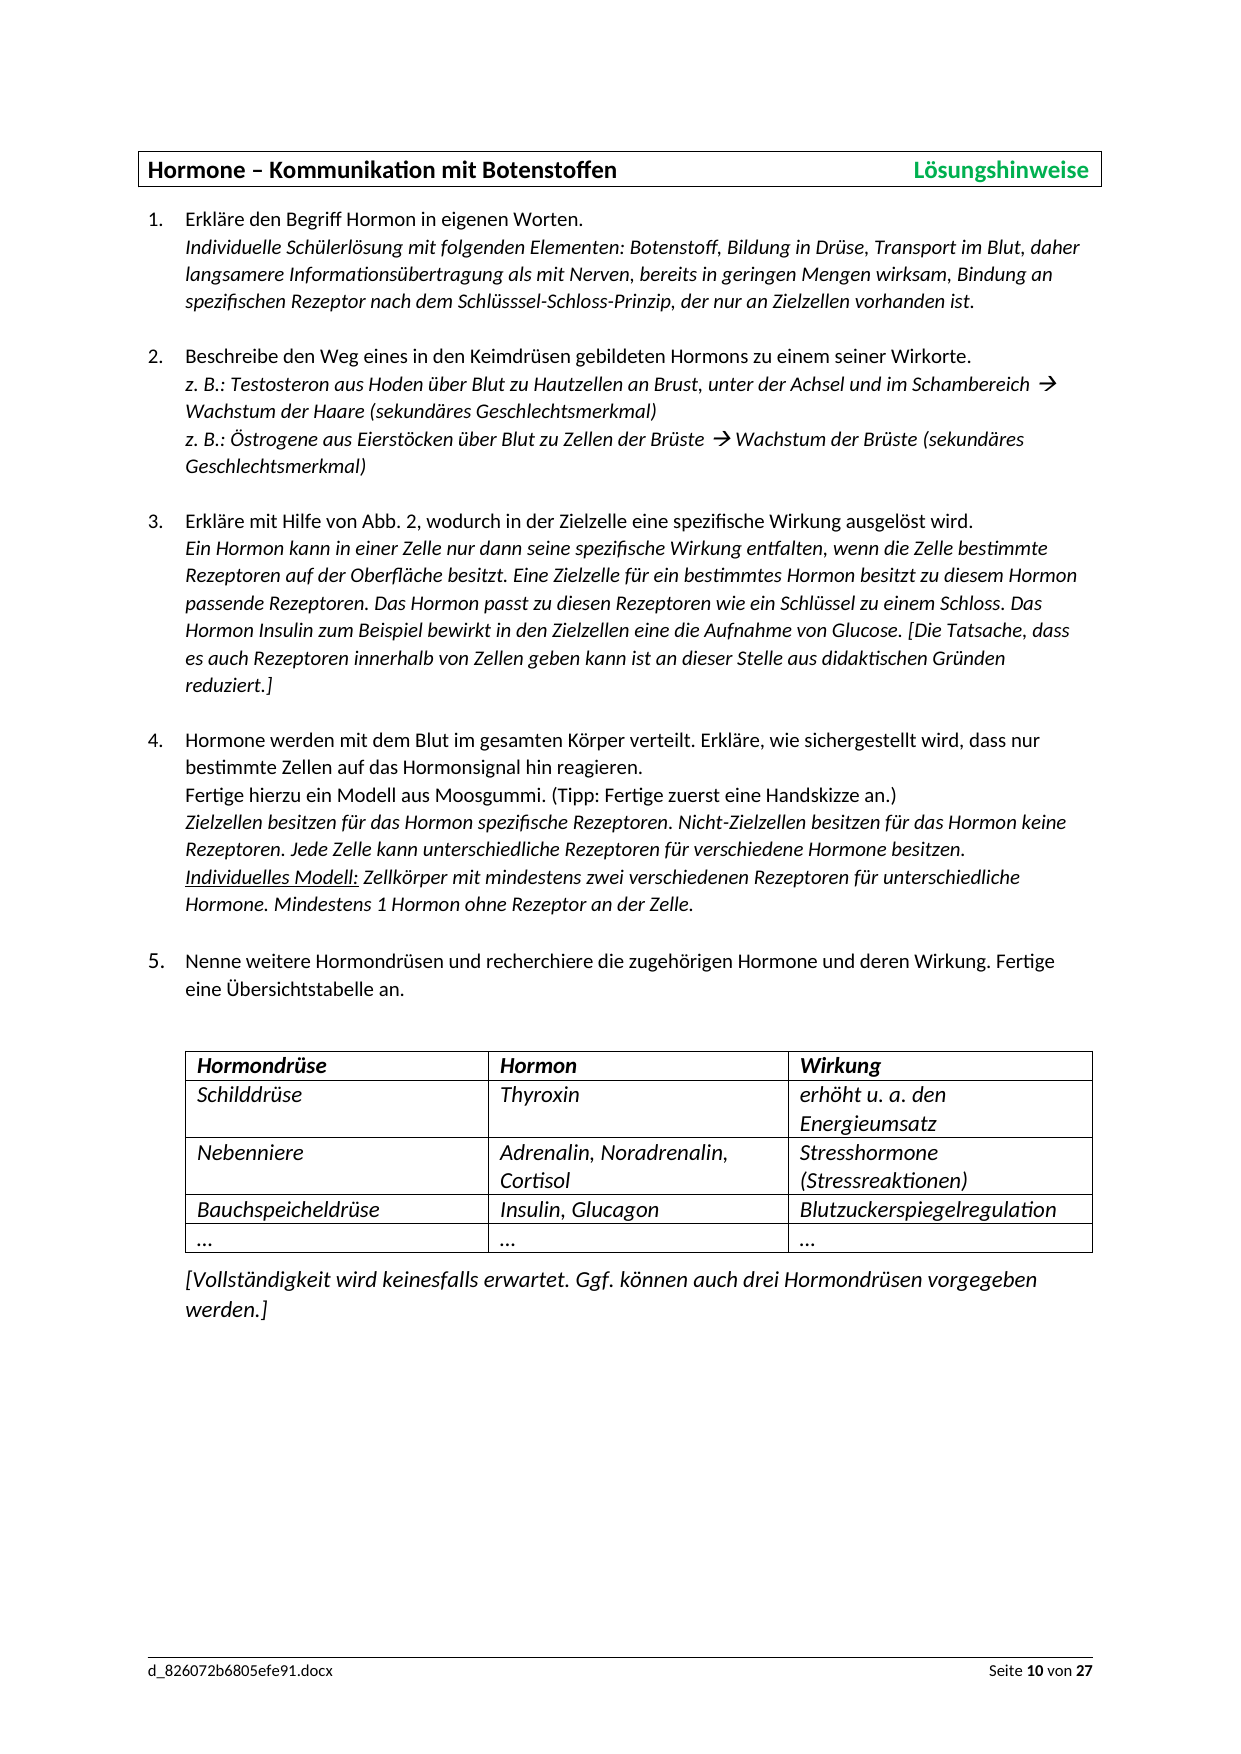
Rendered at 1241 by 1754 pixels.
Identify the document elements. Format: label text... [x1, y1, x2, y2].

table_header Hormondrüse [186, 1052, 488, 1079]
table_cell Bauchspeicheldrüse [186, 1195, 488, 1223]
table_cell Stresshormone (Stressreaktionen) [789, 1138, 1092, 1194]
list Hormone werden mit dem Blut im gesamten Körper verteilt. Erkläre, wie sichergestellt wird, dass nur bestimmte Zellen auf das Hormonsignal hin reagieren. [148, 727, 1093, 780]
list Erkläre den Begriff Hormon in eigenen Worten. [148, 207, 1093, 232]
list Erkläre mit Hilfe von Abb. 2, wodurch in der Zielzelle eine spezifische Wirkung ausgelöst wird. [148, 508, 1093, 533]
table_cell Adrenalin, Noradrenalin, Cortisol [489, 1138, 788, 1194]
table_cell Nebenniere [186, 1138, 488, 1194]
text Hormone – Kommunikation mit Botenstoffen Lösungshinweise [139, 152, 1101, 186]
list Zielzellen besitzen für das Hormon spezifische Rezeptoren. Nicht-Zielzellen besitzen für das Hormon keine Rezeptoren. Jede Zelle kann unterschiedliche Rezeptoren für verschiedene Hormone besitzen. [185, 809, 1093, 862]
table_header Wirkung [789, 1052, 1092, 1079]
list z. B.: Östrogene aus Eierstöcken über Blut zu Zellen der Brüste Wachstum der Brüste (sekundäres Geschlechtsmerkmal) [185, 426, 1093, 478]
table_cell erhöht u. a. den Energieumsatz [789, 1081, 1092, 1137]
list Individuelle Schülerlösung mit folgenden Elementen: Botenstoff, Bildung in Drüse, Transport im Blut, daher langsamere Informationsübertragung als mit Nerven, bereits in geringen Mengen wirksam, Bindung an spezifischen Rezeptor nach dem Schlüsssel-Schloss-Prinzip, der nur an Zielzellen vorhanden ist. [185, 234, 1093, 314]
list Ein Hormon kann in einer Zelle nur dann seine spezifische Wirkung entfalten, wenn die Zelle bestimmte Rezeptoren auf der Oberfläche besitzt. Eine Zielzelle für ein bestimmtes Hormon besitzt zu diesem Hormon passende Rezeptoren. Das Hormon passt zu diesen Rezeptoren wie ein Schlüssel zu einem Schloss. Das Hormon Insulin zum Beispiel bewirkt in den Zielzellen eine die Aufnahme von Glucose. [Die Tatsache, dass es auch Rezeptoren innerhalb von Zellen geben kann ist an dieser Stelle aus didaktischen Gründen reduziert.] [185, 535, 1093, 698]
list z. B.: Testosteron aus Hoden über Blut zu Hautzellen an Brust, unter der Achsel und im Schambereich Wachstum der Haare (sekundäres Geschlechtsmerkmal) [185, 371, 1093, 424]
table_cell … [789, 1224, 1092, 1252]
table_cell Thyroxin [489, 1081, 788, 1137]
table_cell … [186, 1224, 488, 1252]
table_cell … [489, 1224, 788, 1252]
table_cell Insulin, Glucagon [489, 1195, 788, 1223]
list Nenne weitere Hormondrüsen und recherchiere die zugehörigen Hormone und deren Wirkung. Fertige eine Übersichtstabelle an. [148, 946, 1093, 1002]
list [Vollständigkeit wird keinesfalls erwartet. Ggf. können auch drei Hormondrüsen vorgegeben werden.] [185, 1265, 1093, 1324]
list Individuelles Modell: Zellkörper mit mindestens zwei verschiedenen Rezeptoren für unterschiedliche Hormone. Mindestens 1 Hormon ohne Rezeptor an der Zelle. [185, 864, 1093, 917]
table_cell Blutzuckerspiegelregulation [789, 1195, 1092, 1223]
list Fertige hierzu ein Modell aus Moosgummi. (Tipp: Fertige zuerst eine Handskizze an.) [185, 782, 1093, 807]
table_header Hormon [489, 1052, 788, 1079]
table_cell Schilddrüse [186, 1081, 488, 1137]
list Beschreibe den Weg eines in den Keimdrüsen gebildeten Hormons zu einem seiner Wirkorte. [148, 343, 1093, 369]
